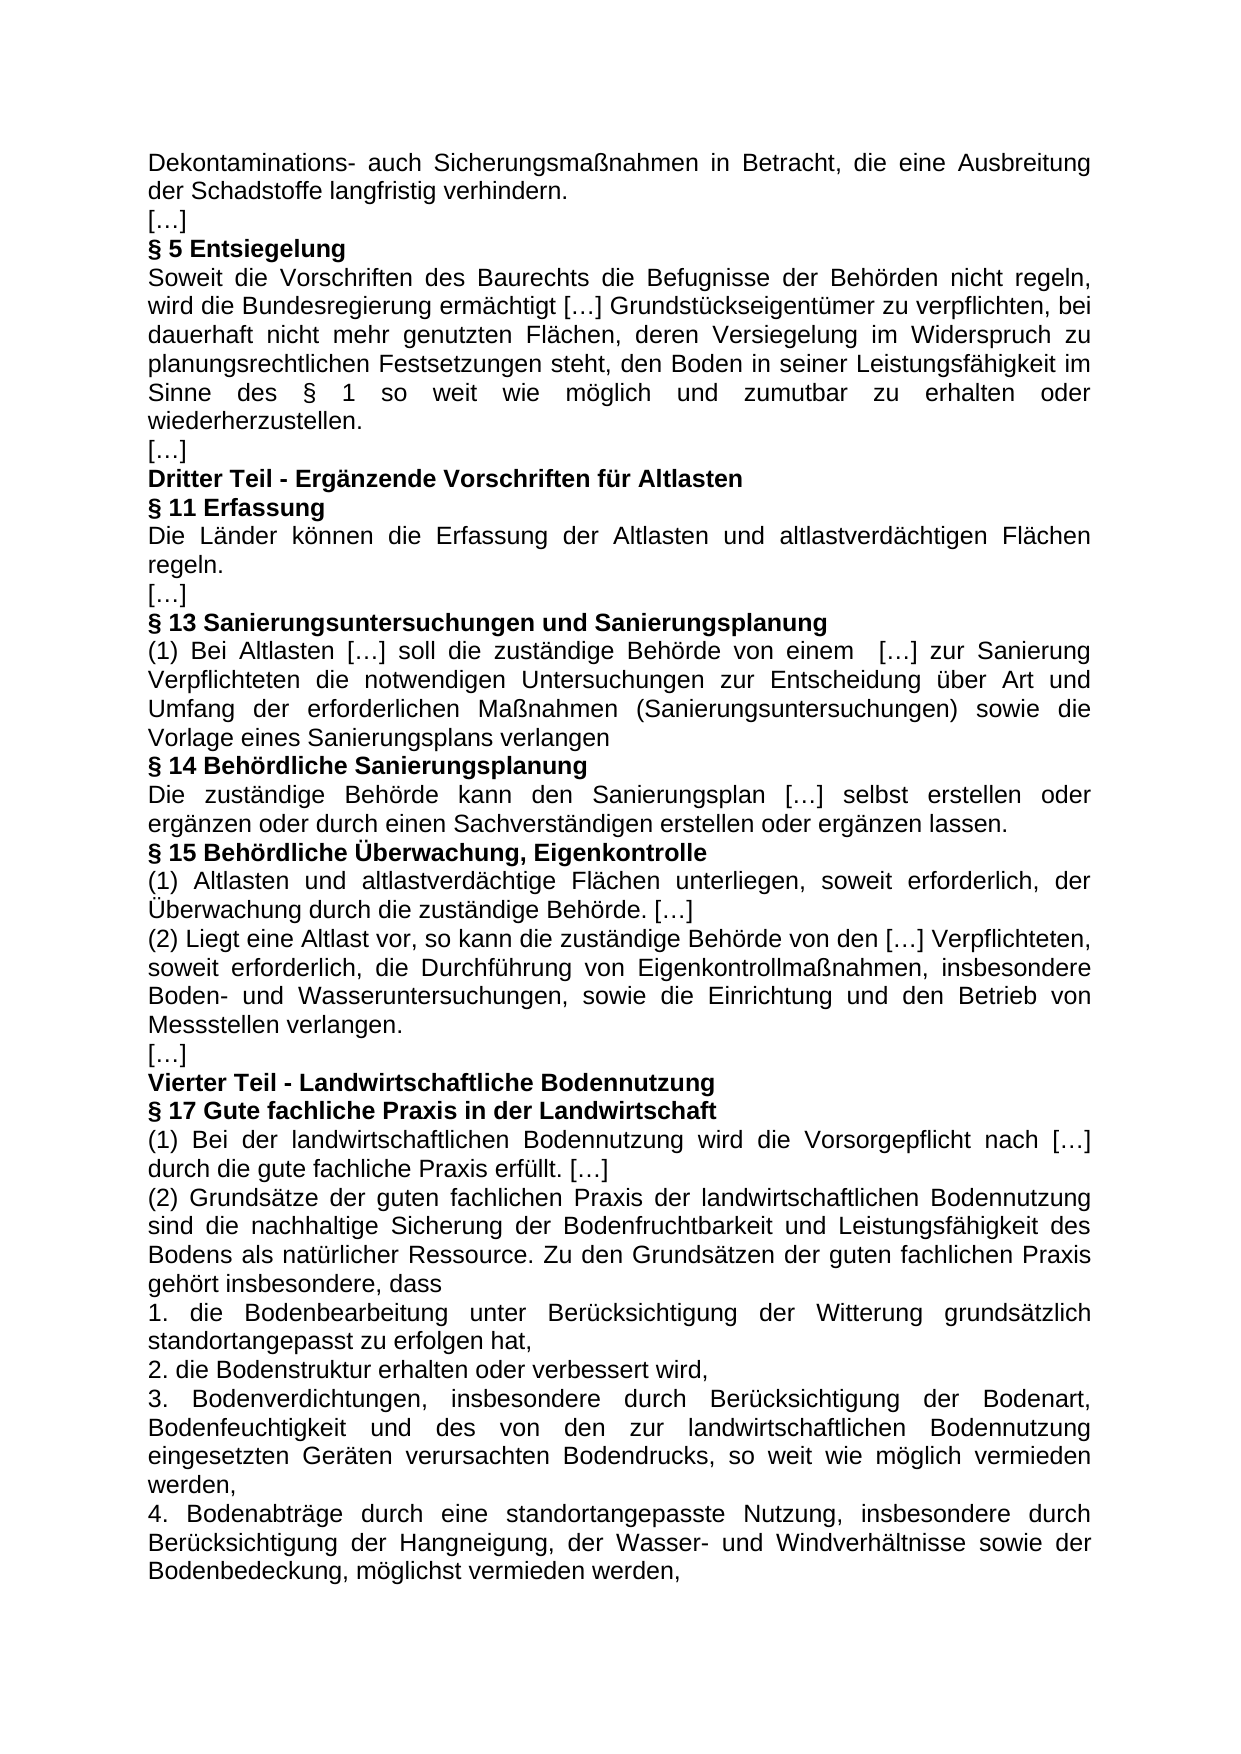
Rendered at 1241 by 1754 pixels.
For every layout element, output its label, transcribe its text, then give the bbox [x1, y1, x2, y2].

text 3. Bodenverdichtungen, insbesondere durch Berücksichtigung der Bodenart, Bodenfeuchtigkeit und des von den zur landwirtschaftlichen Bodennutzung eingesetzten Geräten verursachten Bodendrucks, so weit wie möglich vermieden werden, [148, 1384, 1093, 1499]
text § 15 Behördliche Überwachung, Eigenkontrolle [148, 838, 1093, 866]
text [148, 148, 1093, 205]
text § 11 Erfassung [148, 493, 1093, 521]
text (2) Liegt eine Altlast vor, so kann die zuständige Behörde von den […] Verpflichteten, soweit erforderlich, die Durchführung von Eigenkontrollmaßnahmen, insbesondere Boden- und Wasseruntersuchungen, sowie die Einrichtung und den Betrieb von Messstellen verlangen. [148, 924, 1093, 1039]
text Dritter Teil - Ergänzende Vorschriften für Altlasten [148, 464, 1093, 493]
text (1) Bei der landwirtschaftlichen Bodennutzung wird die Vorsorgepflicht nach […] durch die gute fachliche Praxis erfüllt. […] [148, 1125, 1093, 1183]
text 1. die Bodenbearbeitung unter Berücksichtigung der Witterung grundsätzlich standortangepasst zu erfolgen hat, [148, 1298, 1093, 1355]
text Vierter Teil - Landwirtschaftliche Bodennutzung [148, 1068, 1093, 1096]
text § 13 Sanierungsuntersuchungen und Sanierungsplanung [148, 608, 1093, 636]
text 2. die Bodenstruktur erhalten oder verbessert wird, [148, 1355, 1093, 1384]
text 4. Bodenabträge durch eine standortangepasste Nutzung, insbesondere durch Berücksichtigung der Hangneigung, der Wasser- und Windverhältnisse sowie der Bodenbedeckung, möglichst vermieden werden, [148, 1499, 1093, 1585]
text § 14 Behördliche Sanierungsplanung [148, 751, 1093, 780]
text (1) Altlasten und altlastverdächtige Flächen unterliegen, soweit erforderlich, der Überwachung durch die zuständige Behörde. […] [148, 866, 1093, 924]
text (2) Grundsätze der guten fachlichen Praxis der landwirtschaftlichen Bodennutzung sind die nachhaltige Sicherung der Bodenfruchtbarkeit und Leistungsfähigkeit des Bodens als natürlicher Ressource. Zu den Grundsätzen der guten fachlichen Praxis gehört insbesondere, dass [148, 1183, 1093, 1298]
text Die zuständige Behörde kann den Sanierungsplan […] selbst erstellen oder ergänzen oder durch einen Sachverständigen erstellen oder ergänzen lassen. [148, 780, 1093, 838]
text […] [148, 579, 1093, 608]
text Soweit die Vorschriften des Baurechts die Befugnisse der Behörden nicht regeln, wird die Bundesregierung ermächtigt […] Grundstückseigentümer zu verpflichten, bei dauerhaft nicht mehr genutzten Flächen, deren Versiegelung im Widerspruch zu planungsrechtlichen Festsetzungen steht, den Boden in seiner Leistungsfähigkeit im Sinne des § 1 so weit wie möglich und zumutbar zu erhalten oder wiederherzustellen. [148, 263, 1093, 435]
text […] [148, 435, 1093, 464]
text […] [148, 205, 1093, 234]
text § 5 Entsiegelung [148, 234, 1093, 263]
text § 17 Gute fachliche Praxis in der Landwirtschaft [148, 1096, 1093, 1125]
text Die Länder können die Erfassung der Altlasten und altlastverdächtigen Flächen regeln. [148, 521, 1093, 579]
text (1) Bei Altlasten […] soll die zuständige Behörde von einem […] zur Sanierung Verpflichteten die notwendigen Untersuchungen zur Entscheidung über Art und Umfang der erforderlichen Maßnahmen (Sanierungsuntersuchungen) sowie die Vorlage eines Sanierungsplans verlangen [148, 636, 1093, 751]
text […] [148, 1039, 1093, 1068]
